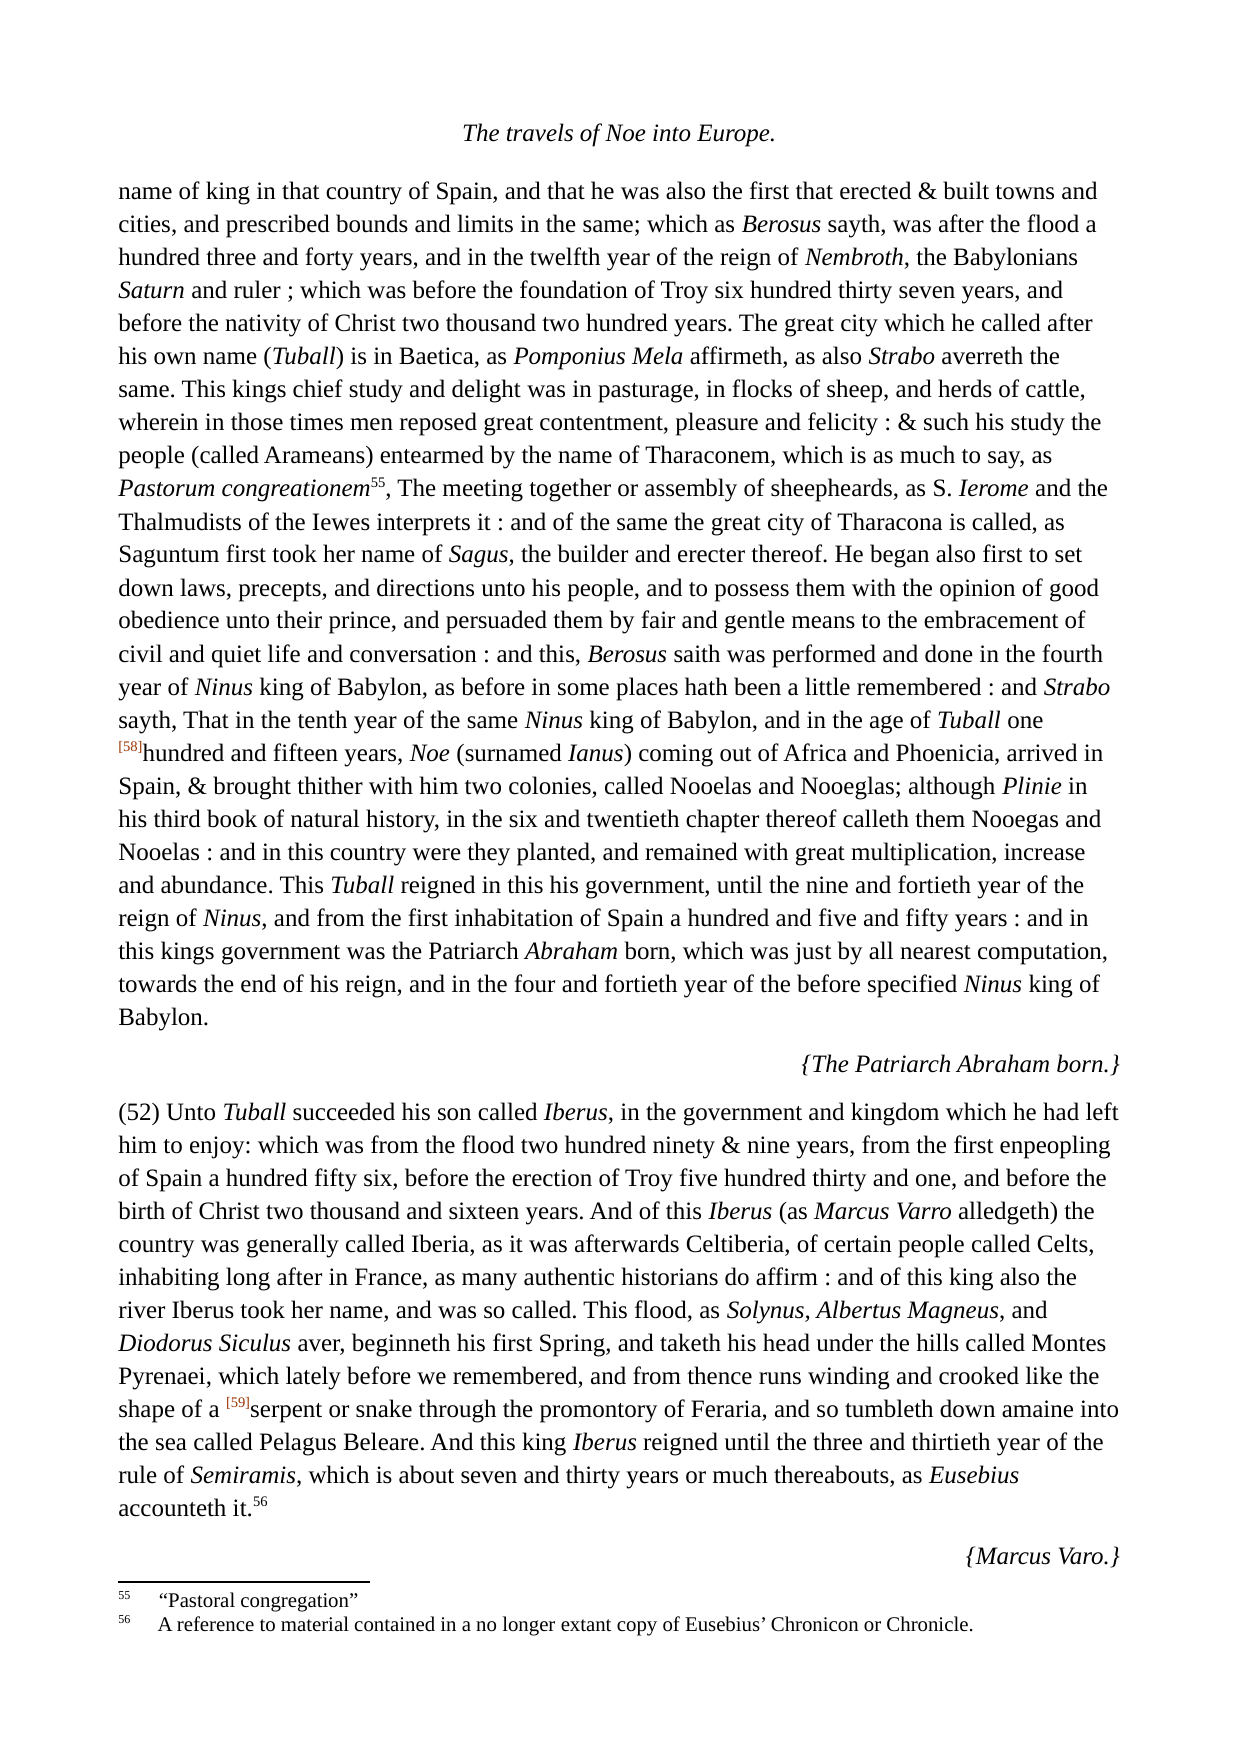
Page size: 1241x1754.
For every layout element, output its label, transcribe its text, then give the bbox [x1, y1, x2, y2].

text {Marcus Varo.} [118, 1541, 1122, 1570]
text {The Patriarch Abraham born.} [118, 1049, 1122, 1078]
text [118, 176, 1122, 1031]
text (52) Unto Tuball succeeded his son called Iberus, in the government and kingdom which he had left him to enjoy: which was from the flood two hundred ninety & nine years, from the first enpeopling of Spain a hundred fifty six, before the erection of Troy five hundred thirty and one, and before the birth of Christ two thousand and sixteen years. And of this Iberus (as Marcus Varro alledgeth) the country was generally called Iberia, as it was afterwards Celtiberia, of certain people called Celts, inhabiting long after in France, as many authentic historians do affirm : and of this king also the river Iberus took her name, and was so called. This flood, as Solynus, Albertus Magneus, and Diodorus Siculus aver, beginneth his first Spring, and taketh his head under the hills called Montes Pyrenaei, which lately before we remembered, and from thence runs winding and crooked like the shape of a [59]serpent or snake through the promontory of Feraria, and so tumbleth down amaine into the sea called Pelagus Beleare. And this king Iberus reigned until the three and thirtieth year of the rule of Semiramis, which is about seven and thirty years or much thereabouts, as Eusebius accounteth it. [118, 1097, 1122, 1522]
